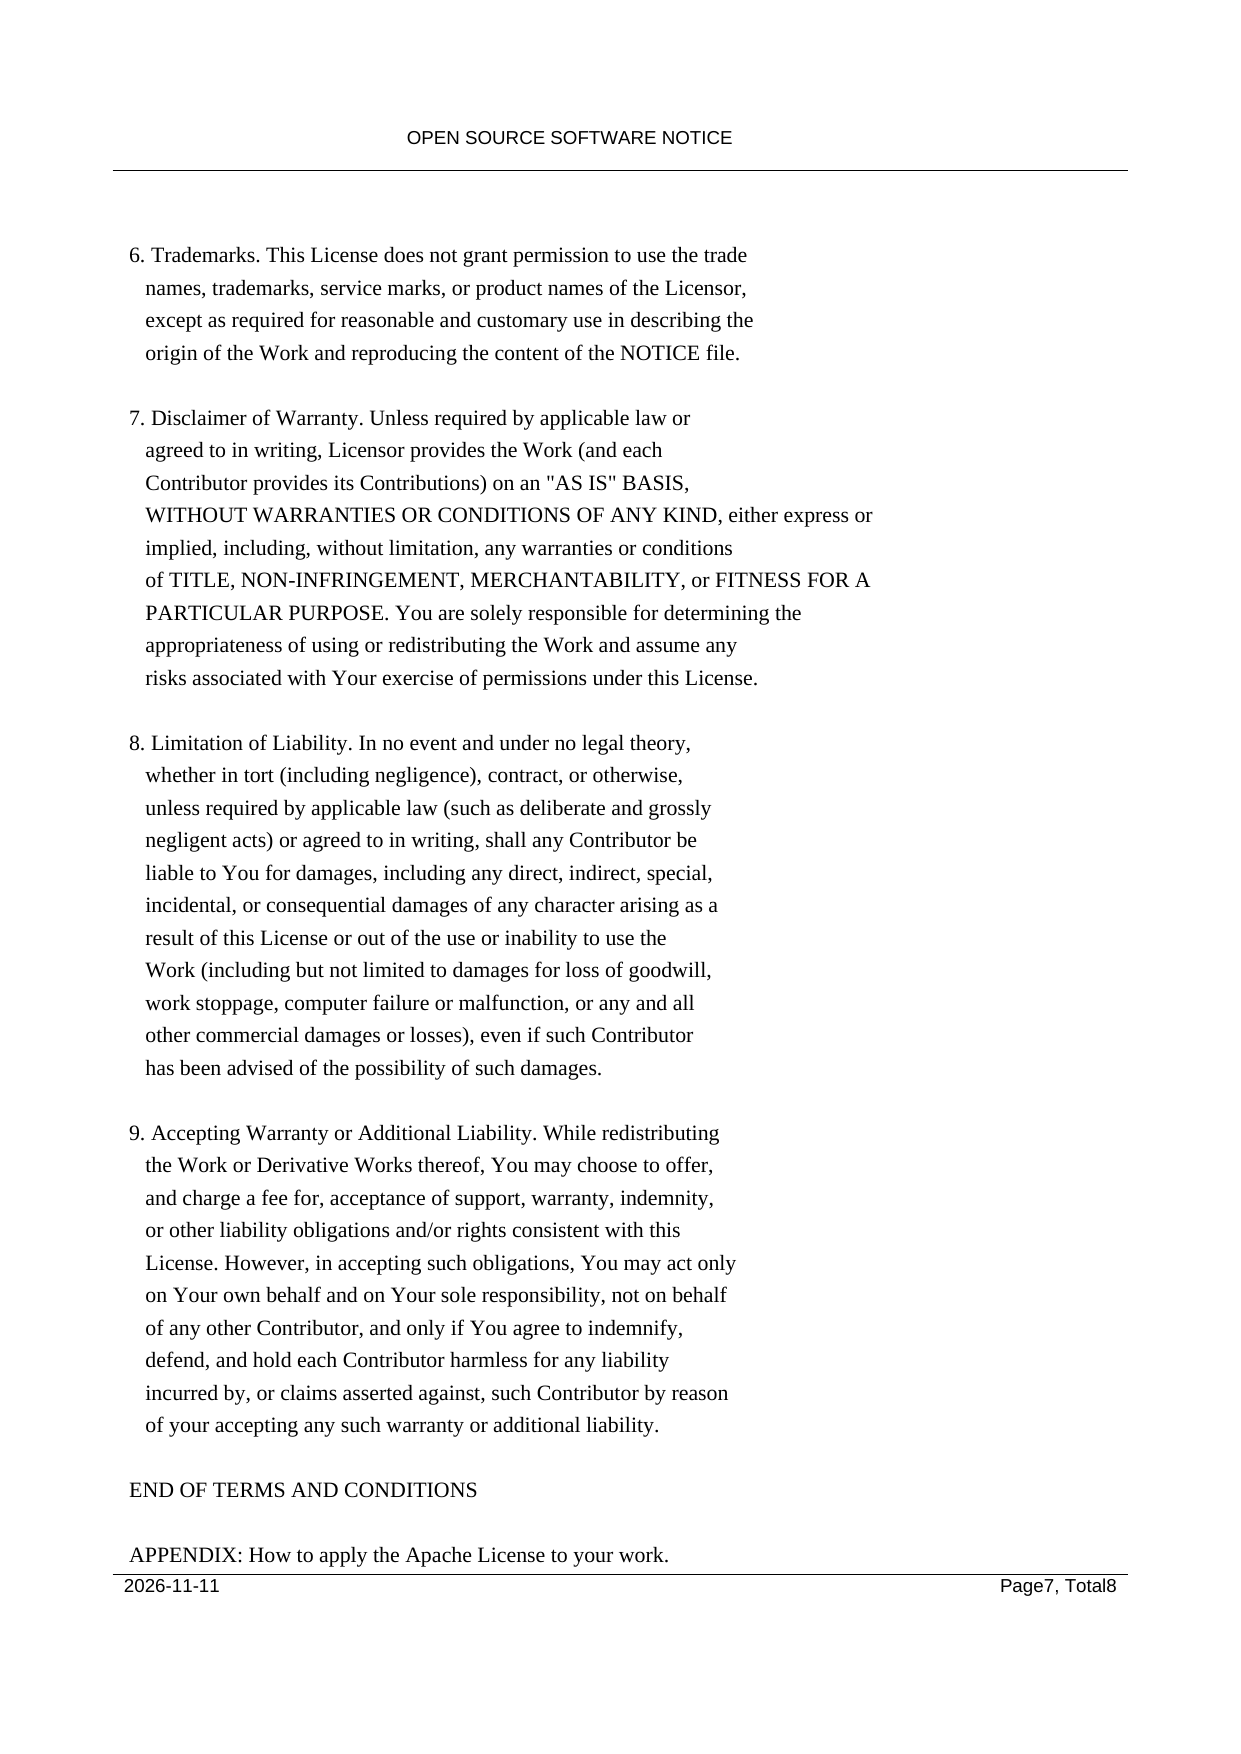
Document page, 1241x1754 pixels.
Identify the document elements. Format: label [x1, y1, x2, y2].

text [112, 206, 1128, 1571]
